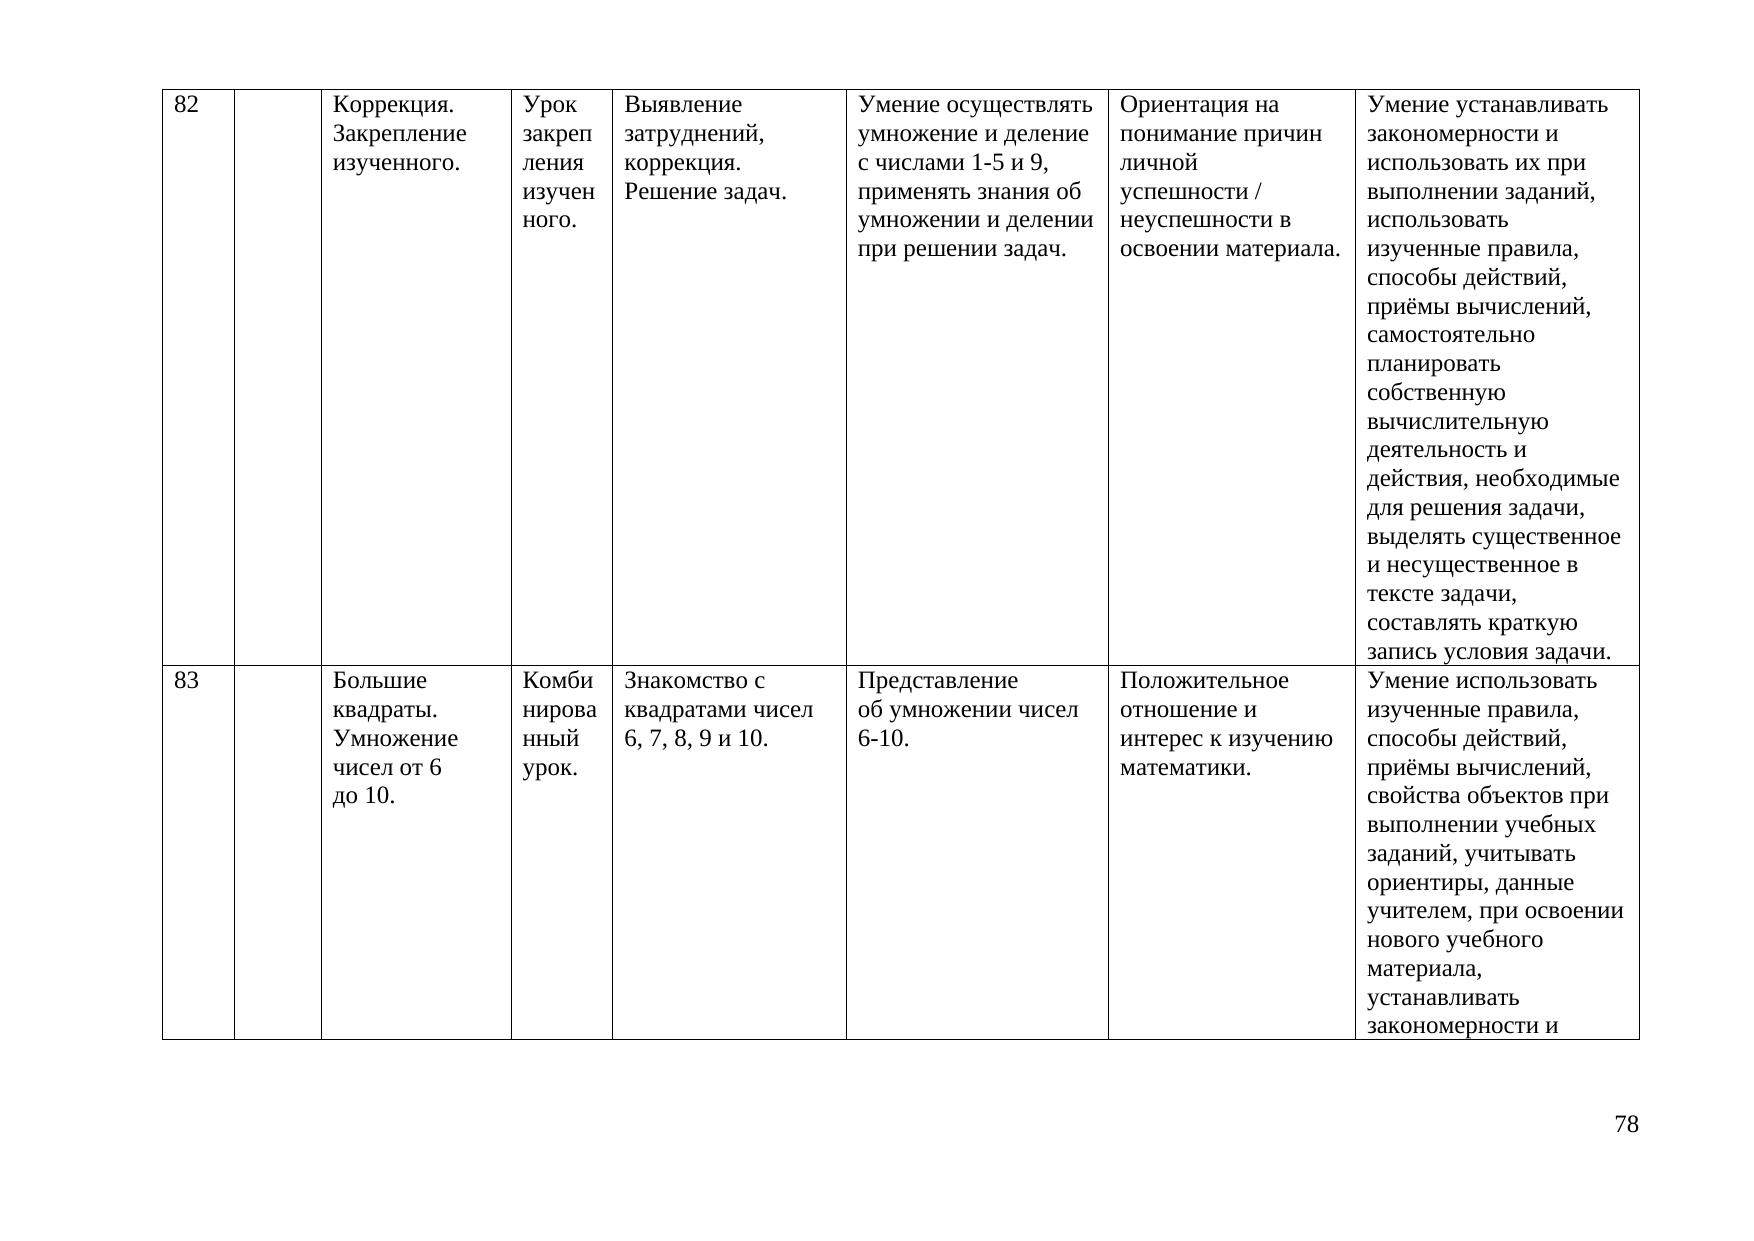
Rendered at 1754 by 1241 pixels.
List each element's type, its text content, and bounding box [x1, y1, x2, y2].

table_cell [1109, 666, 1355, 1039]
table_cell Выявление затруднений, коррекция. Решение задач. [613, 90, 846, 664]
table_cell 83 [163, 666, 234, 1039]
table_cell 82 [163, 90, 234, 664]
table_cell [1356, 666, 1639, 1039]
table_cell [847, 666, 1108, 1039]
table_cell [1109, 90, 1355, 664]
table_cell [235, 90, 321, 664]
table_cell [847, 90, 1108, 664]
table_cell Умение устанавливать закономерности и использовать их при выполнении заданий, использовать изученные правила, способы действий, приёмы вычислений, самостоятельно планировать собственную вычислительную деятельность и действия, необходимые для решения задачи, выделять существенное и несущественное в тексте задачи, составлять краткую запись условия задачи. [1356, 90, 1639, 664]
table_cell [235, 666, 321, 1039]
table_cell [512, 666, 612, 1039]
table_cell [613, 666, 846, 1039]
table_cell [322, 666, 511, 1039]
table_cell Урок закрепления изученного. [512, 90, 612, 664]
table_cell Коррекция. Закрепление изученного. [322, 90, 511, 664]
